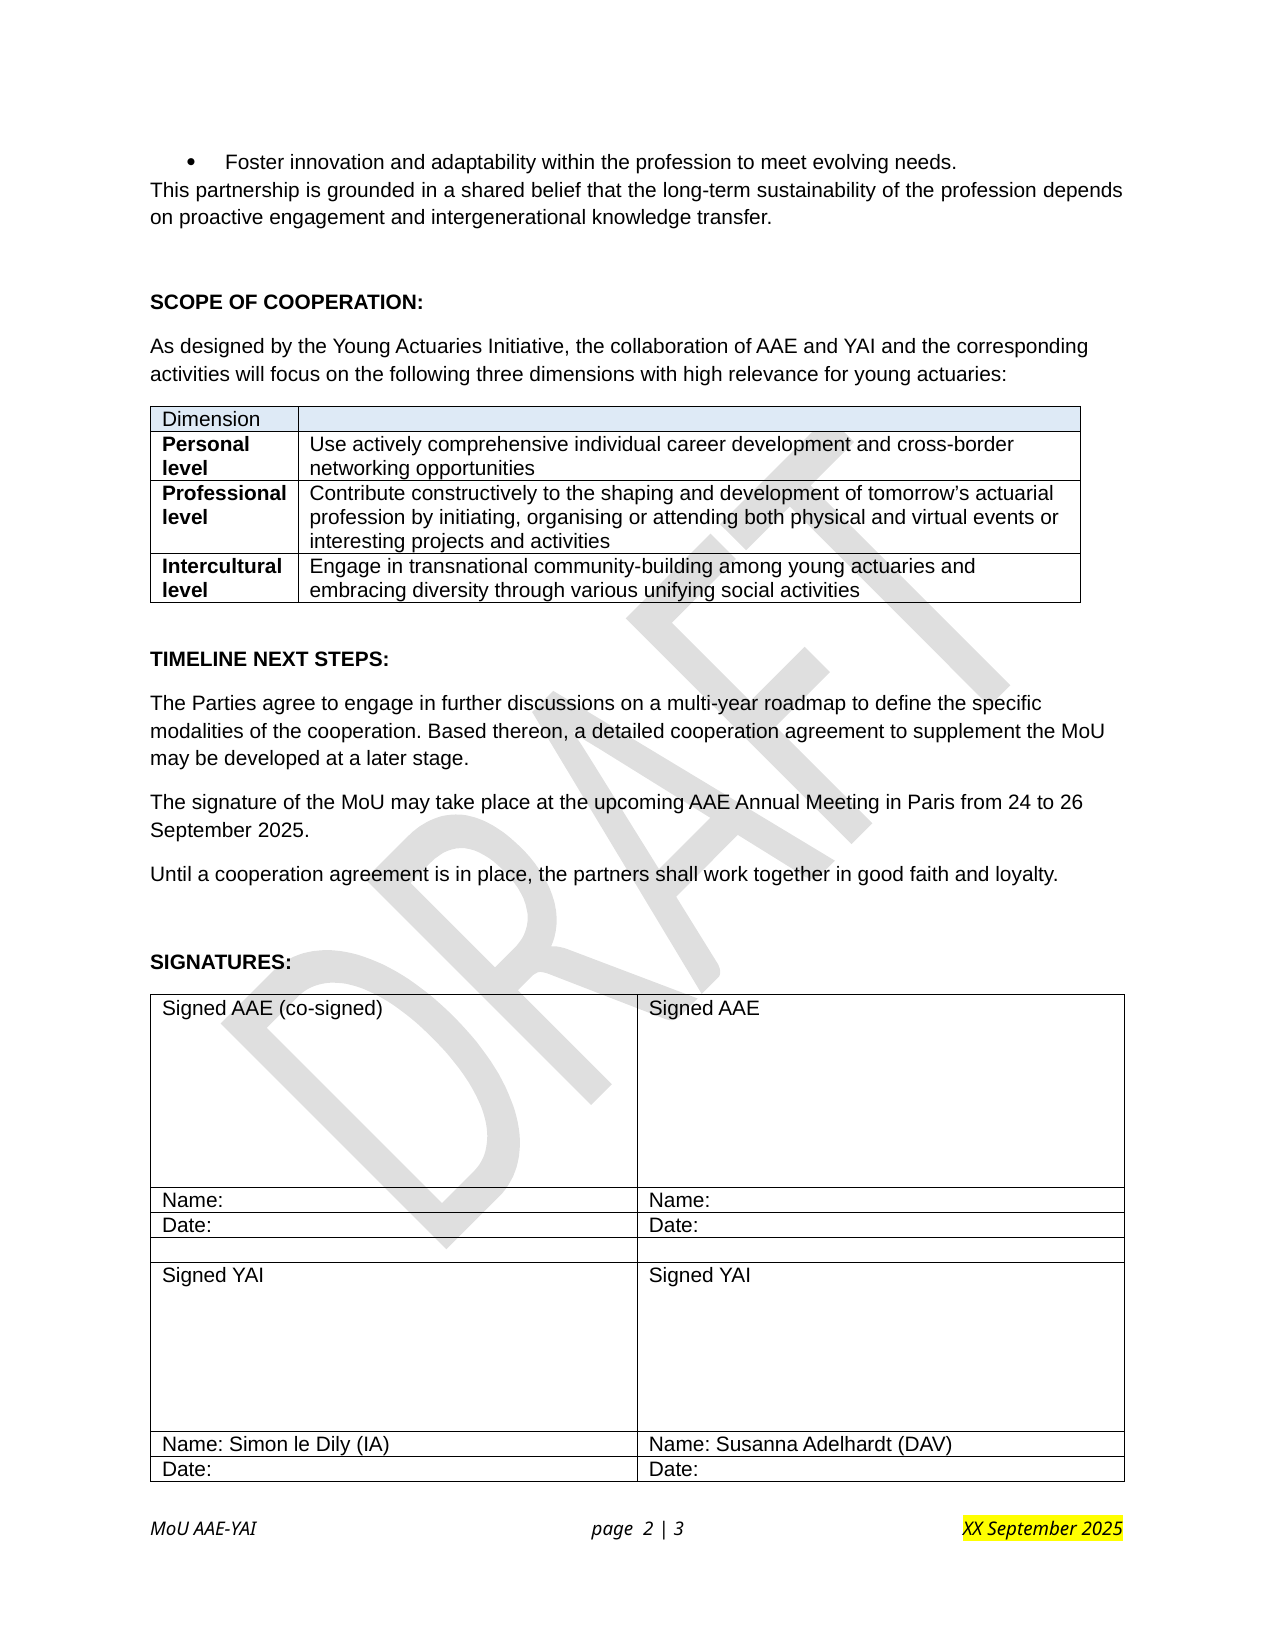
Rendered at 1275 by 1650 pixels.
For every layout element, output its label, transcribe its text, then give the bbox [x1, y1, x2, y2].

table_cell Signed YAI [638, 1263, 1124, 1431]
text The signature of the MoU may take place at the upcoming AAE Annual Meeting in Paris from 24 to 26 September 2025. [150, 790, 1125, 842]
table_cell Name: Susanna Adelhardt (DAV) [638, 1432, 1124, 1456]
table_header Signed AAE (co-signed) [151, 995, 637, 1187]
table_cell [638, 1238, 1124, 1262]
table_cell Use actively comprehensive individual career development and cross-border networking opportunities [299, 432, 1080, 480]
text The Parties agree to engage in further discussions on a multi-year roadmap to define the specific modalities of the cooperation. Based thereon, a detailed cooperation agreement to supplement the MoU may be developed at a later stage. [150, 691, 1125, 770]
table_cell Date: [151, 1213, 637, 1237]
table_cell Name: [151, 1188, 637, 1212]
table_header [299, 407, 1080, 431]
text TIMELINE NEXT STEPS: [150, 647, 1125, 671]
table_cell Contribute constructively to the shaping and development of tomorrow’s actuarial profession by initiating, organising or attending both physical and virtual events or interesting projects and activities [299, 481, 1080, 553]
table_cell Signed YAI [151, 1263, 637, 1431]
table_cell [151, 1238, 637, 1262]
text Until a cooperation agreement is in place, the partners shall work together in good faith and loyalty. [150, 862, 1125, 886]
table_cell Date: [638, 1457, 1124, 1481]
table_cell Personal level [151, 432, 298, 480]
table_cell Professional level [151, 481, 298, 553]
table_header Dimension [151, 407, 298, 431]
table_cell Name: [638, 1188, 1124, 1212]
table_header Signed AAE [638, 995, 1124, 1187]
text SIGNATURES: [150, 950, 1125, 974]
list Foster innovation and adaptability within the profession to meet evolving needs. [187, 150, 1125, 174]
text SCOPE OF COOPERATION: [150, 290, 1125, 314]
table_cell Name: Simon le Dily (IA) [151, 1432, 637, 1456]
text As designed by the Young Actuaries Initiative, the collaboration of AAE and YAI and the corresponding activities will focus on the following three dimensions with high relevance for young actuaries: [150, 334, 1125, 386]
table_cell Date: [151, 1457, 637, 1481]
text This partnership is grounded in a shared belief that the long-term sustainability of the profession depends on proactive engagement and intergenerational knowledge transfer. [150, 178, 1125, 268]
table_cell Intercultural level [151, 554, 298, 602]
table_cell Engage in transnational community-building among young actuaries and embracing diversity through various unifying social activities [299, 554, 1080, 602]
table_cell Date: [638, 1213, 1124, 1237]
